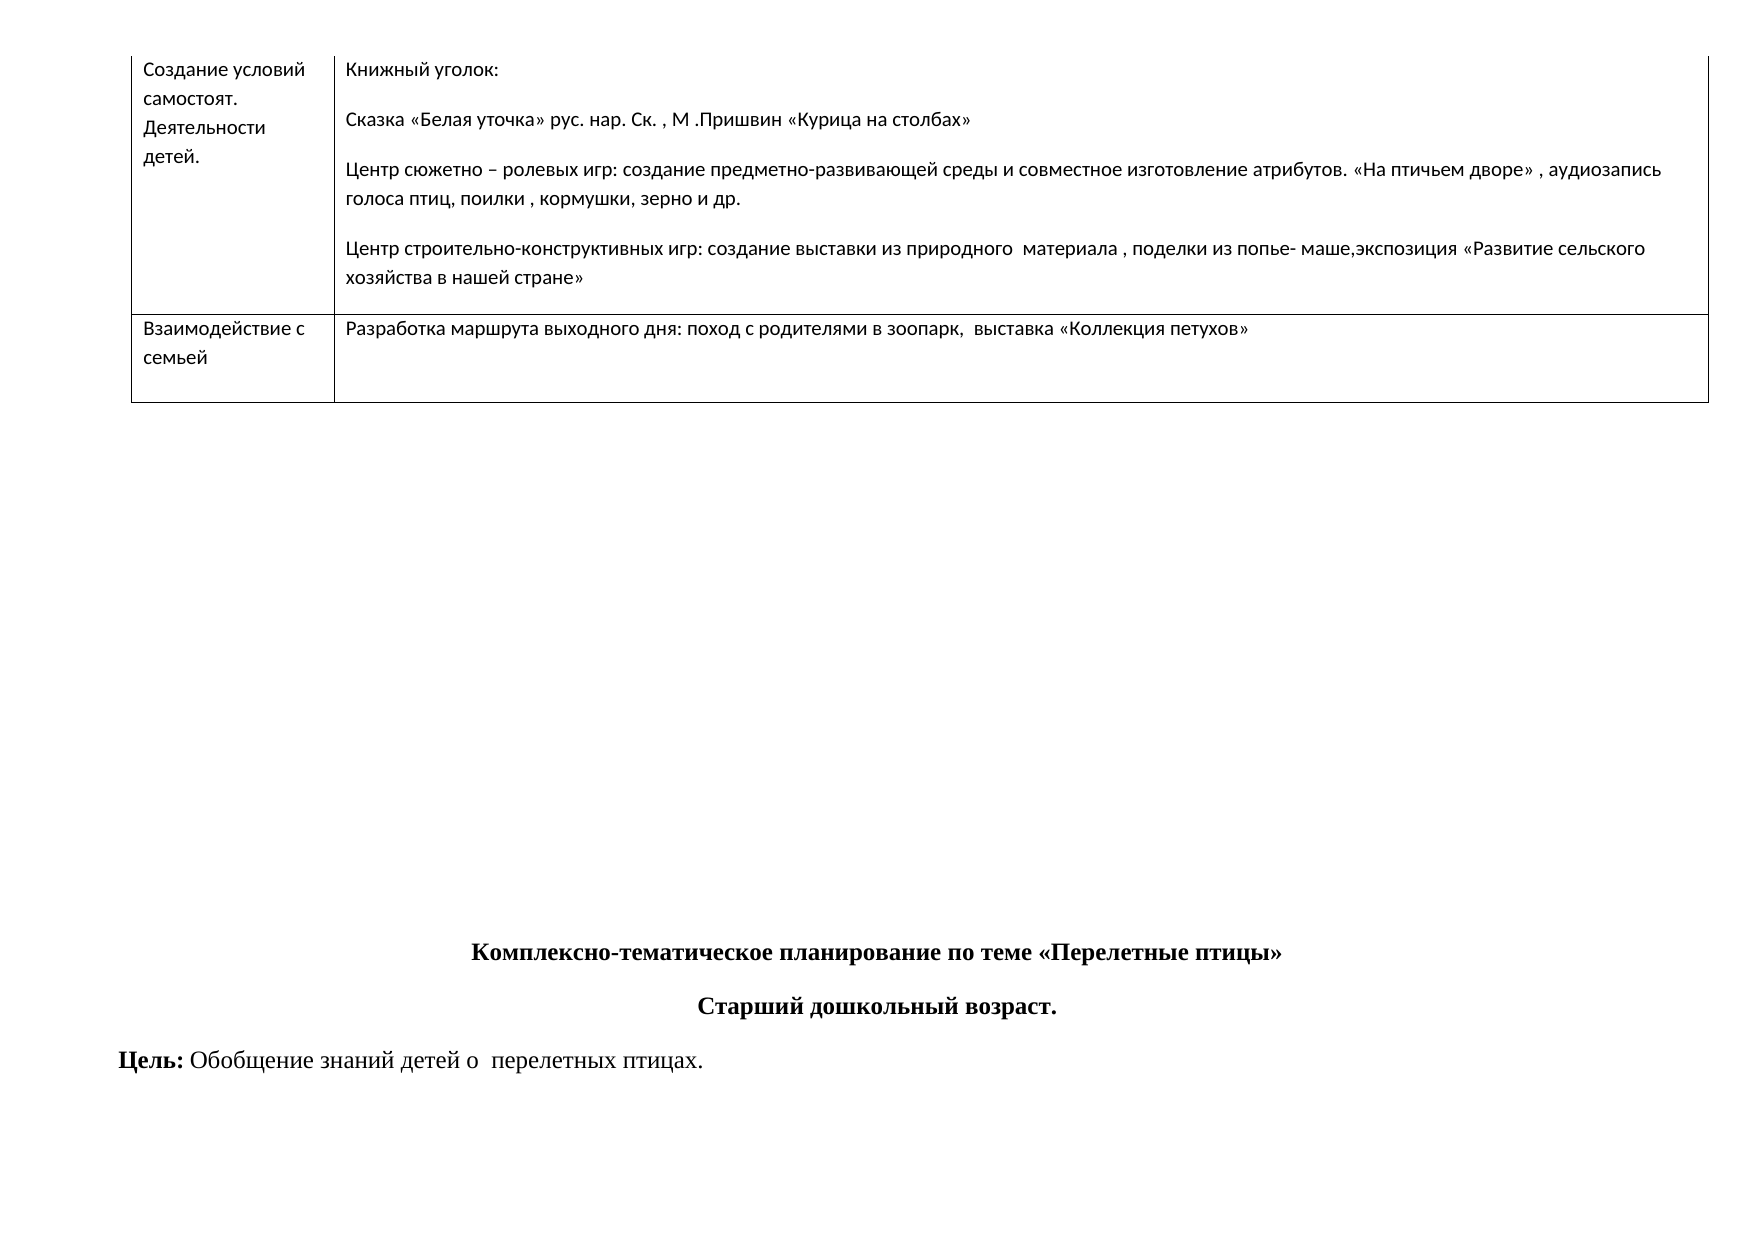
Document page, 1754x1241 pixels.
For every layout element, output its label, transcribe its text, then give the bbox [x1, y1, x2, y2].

table_cell Разработка маршрута выходного дня: поход с родителями в зоопарк, выставка «Коллекция петухов» [335, 315, 1708, 402]
table_cell Взаимодействие с семьей [132, 315, 334, 402]
table_header Книжный уголок: Сказка «Белая уточка» рус. нар. Ск. , М .Пришвин «Курица на столбах» Центр сюжетно – ролевых игр: создание предметно-развивающей среды и совместное изготовление атрибутов. «На птичьем дворе» , аудиозапись голоса птиц, поилки , кормушки, зерно и др. Центр строительно-конструктивных игр: создание выставки из природного материала , поделки из попье- маше,экспозиция «Развитие сельского хозяйства в нашей стране» [335, 56, 1708, 314]
table_header Создание условий самостоят. Деятельности детей. [132, 56, 334, 314]
text Старший дошкольный возраст. [118, 991, 1636, 1020]
text Цель: Обобщение знаний детей о перелетных птицах. [118, 1045, 1636, 1074]
text Комплексно-тематическое планирование по теме «Перелетные птицы» [118, 937, 1636, 966]
